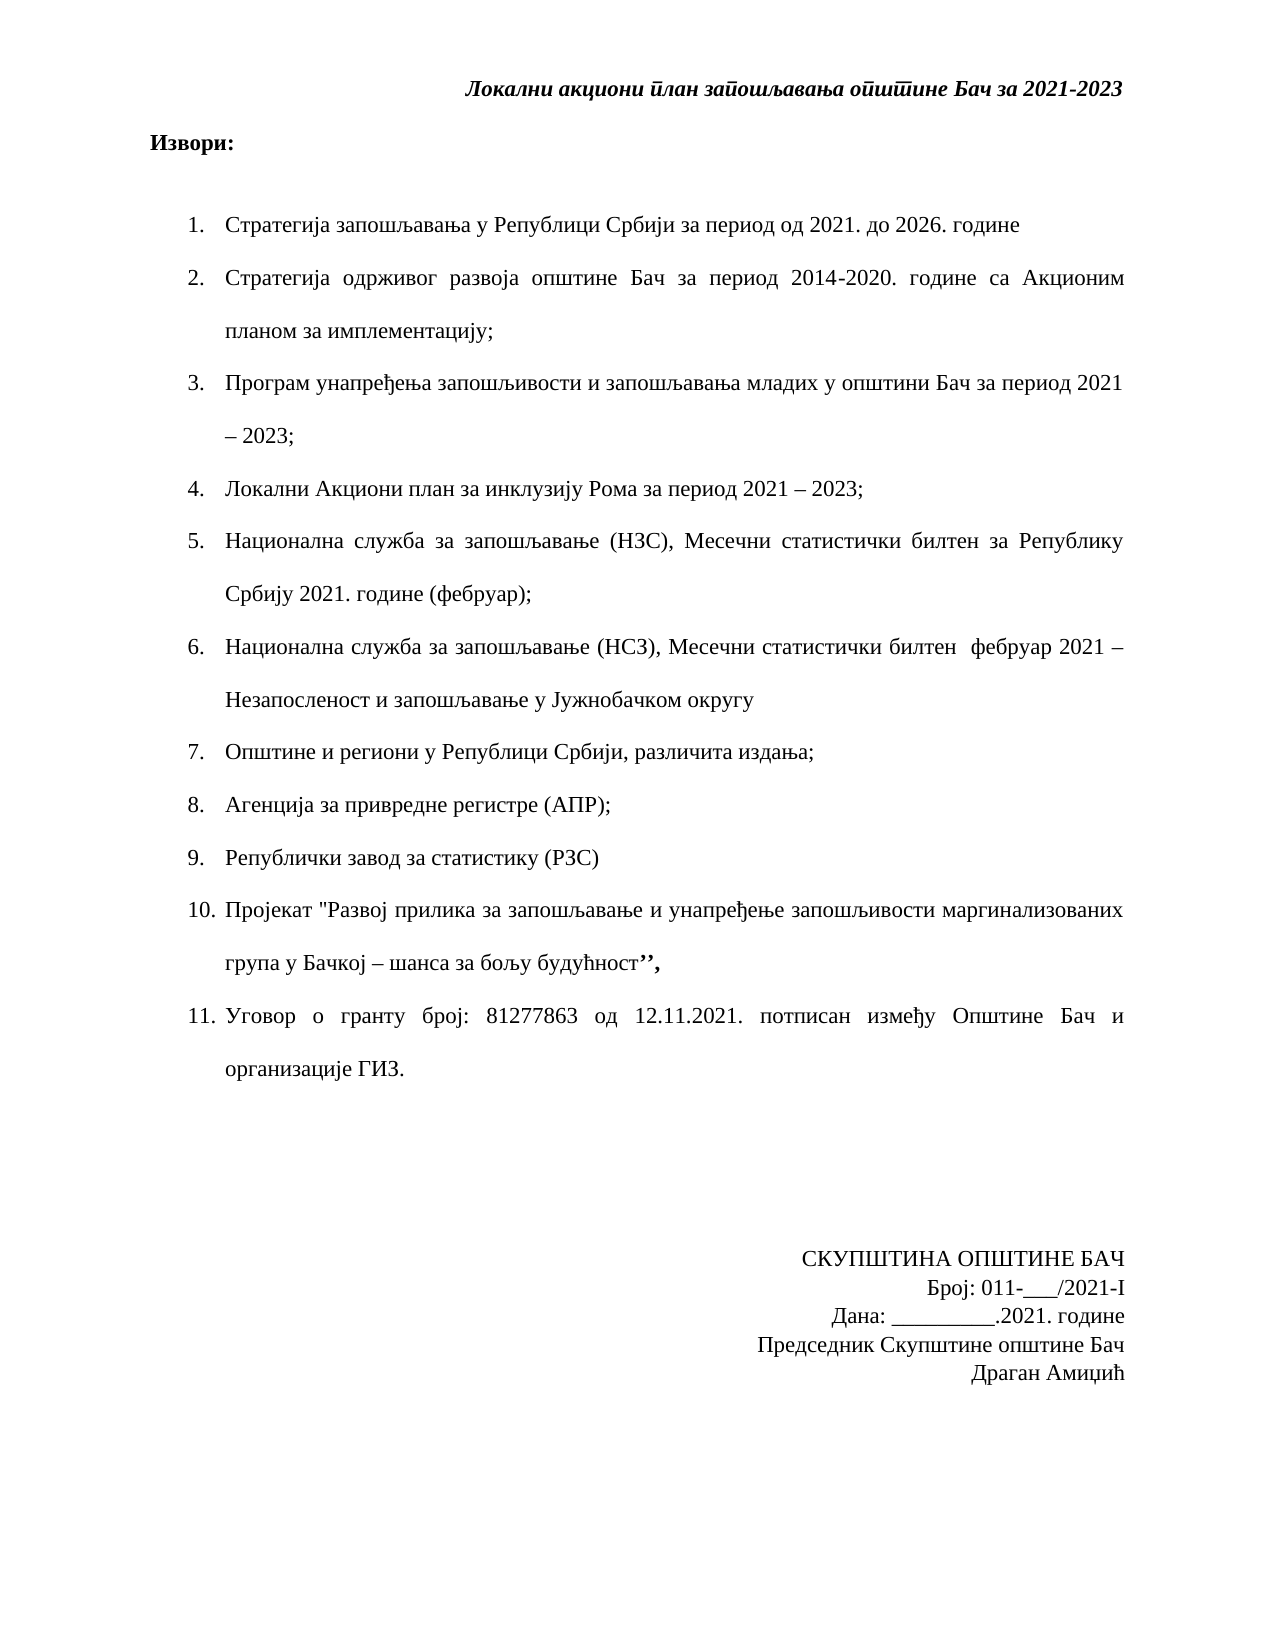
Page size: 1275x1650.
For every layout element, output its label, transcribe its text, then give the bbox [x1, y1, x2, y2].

list Уговор о гранту број: 81277863 од 12.11.2021. потписан између Општине Бач и организације ГИЗ. [187, 1002, 1125, 1081]
list Пројекат ''Развој прилика за запошљавање и унапређење запошљивости маргинализованих група у Бачкој – шанса за бољу будућност’’, [187, 896, 1125, 976]
text Број: 011-___/2021-I [150, 1274, 1125, 1300]
list Стратегија запошљавања у Републици Србији за период од 2021. до 2026. године [187, 211, 1125, 238]
text СКУПШТИНА ОПШТИНЕ БАЧ [150, 1246, 1125, 1272]
list Општине и региони у Републици Србији, различита издања; [187, 738, 1125, 765]
text Драган Амиџић [150, 1359, 1125, 1386]
text Председник Скупштине општине Бач [150, 1331, 1125, 1357]
list Национална служба за запошљавање (НСЗ), Месечни статистички билтен фебруар 2021 – Незапосленост и запошљавање у Јужнобачком округу [187, 633, 1125, 712]
list Национална служба за запошљавање (НЗС), Месечни статистички билтен за Републику Србију 2021. године (фебруар); [187, 527, 1125, 607]
list Програм унапређења запошљивости и запошљавања младих у општини Бач за период 2021 – 2023; [187, 369, 1125, 448]
text Дана: _________.2021. године [150, 1302, 1125, 1329]
list Агенција за привредне регистре (АПР); [187, 791, 1125, 817]
list Стратегија одрживог развоја општине Бач за период 2014-2020. године са Акционим планом за имплементацију; [187, 264, 1125, 343]
text Извори: [150, 129, 1125, 156]
list Републички завод за статистику (РЗС) [187, 844, 1125, 870]
list Локални Акциони план за инклузију Рома за период 2021 – 2023; [187, 475, 1125, 501]
